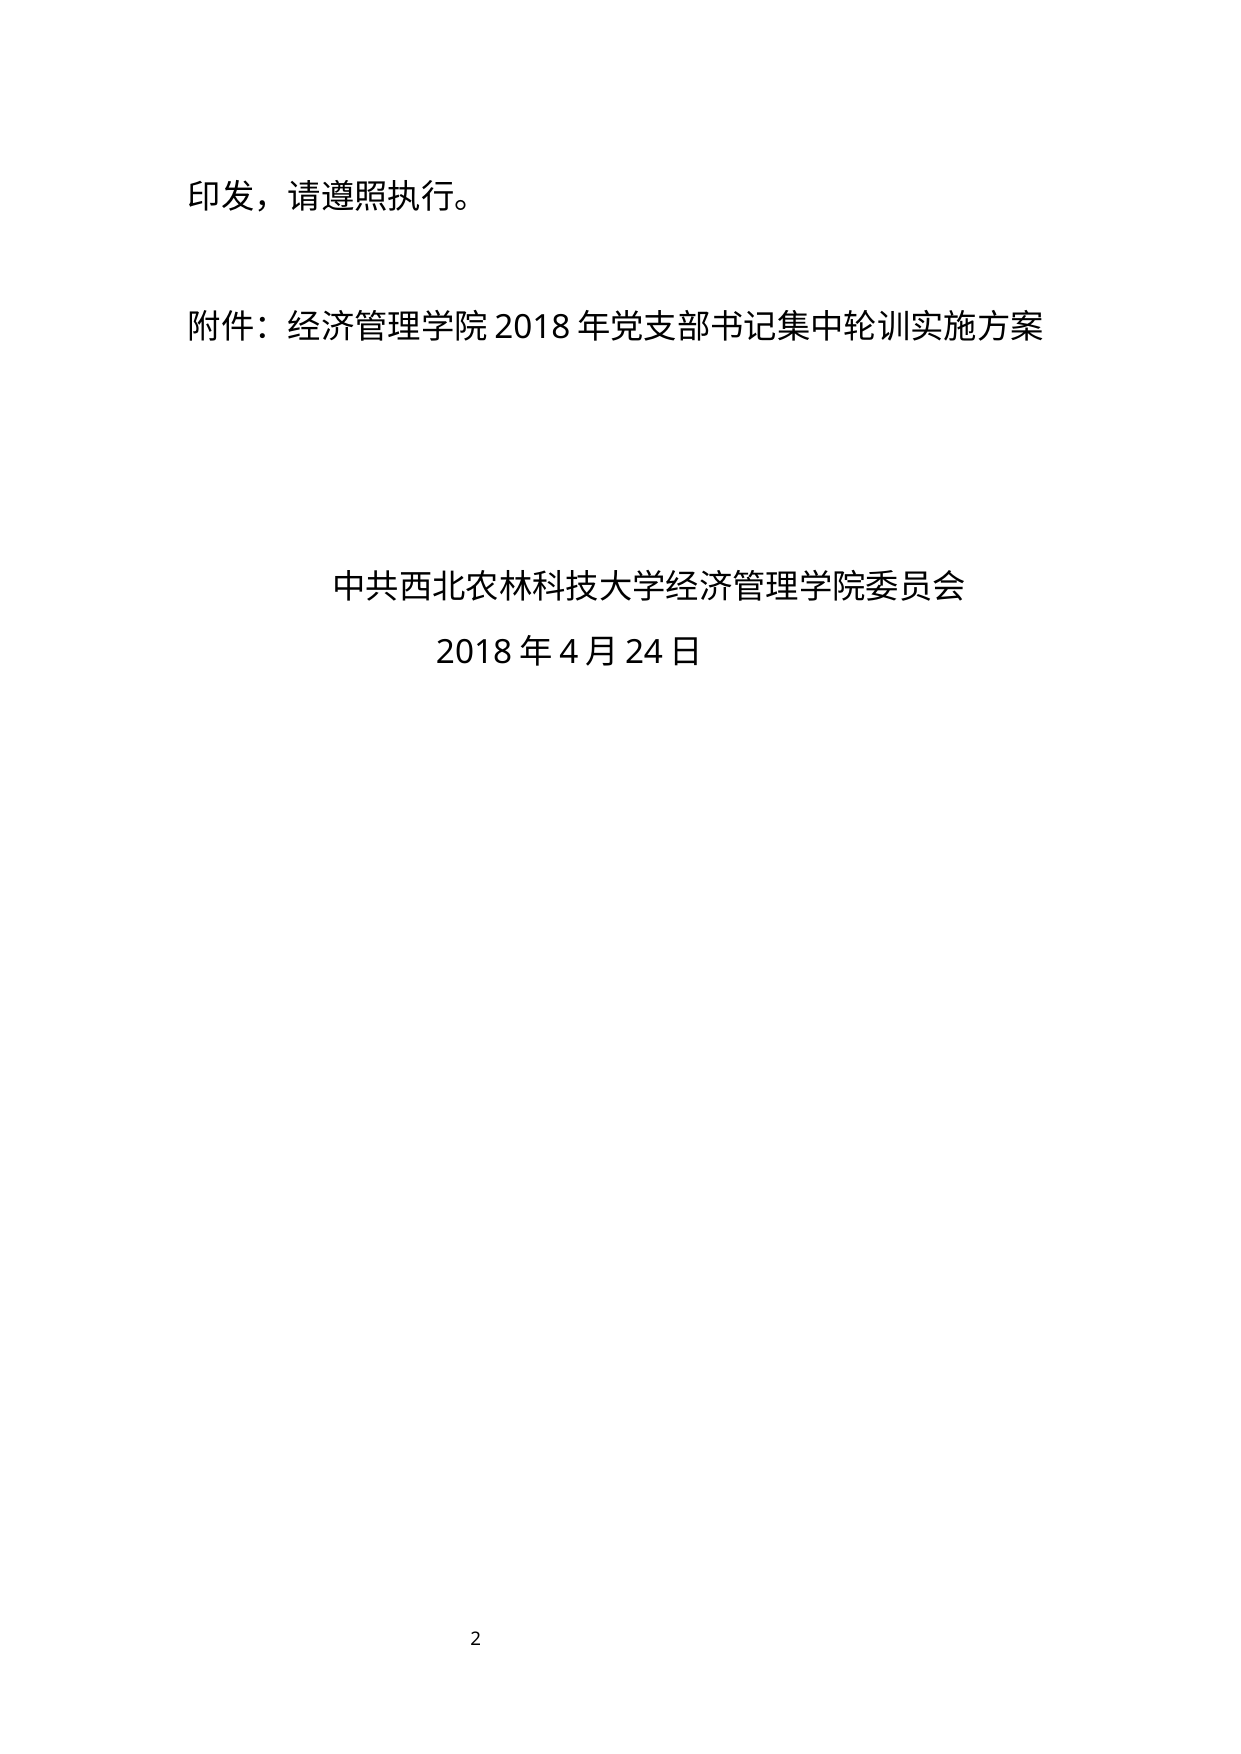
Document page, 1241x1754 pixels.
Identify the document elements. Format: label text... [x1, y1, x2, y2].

text 2018年4月24日 [187, 617, 1053, 682]
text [187, 162, 1053, 227]
text 附件：经济管理学院2018年党支部书记集中轮训实施方案 [187, 292, 1053, 357]
text 中共西北农林科技大学经济管理学院委员会 [187, 552, 1053, 617]
